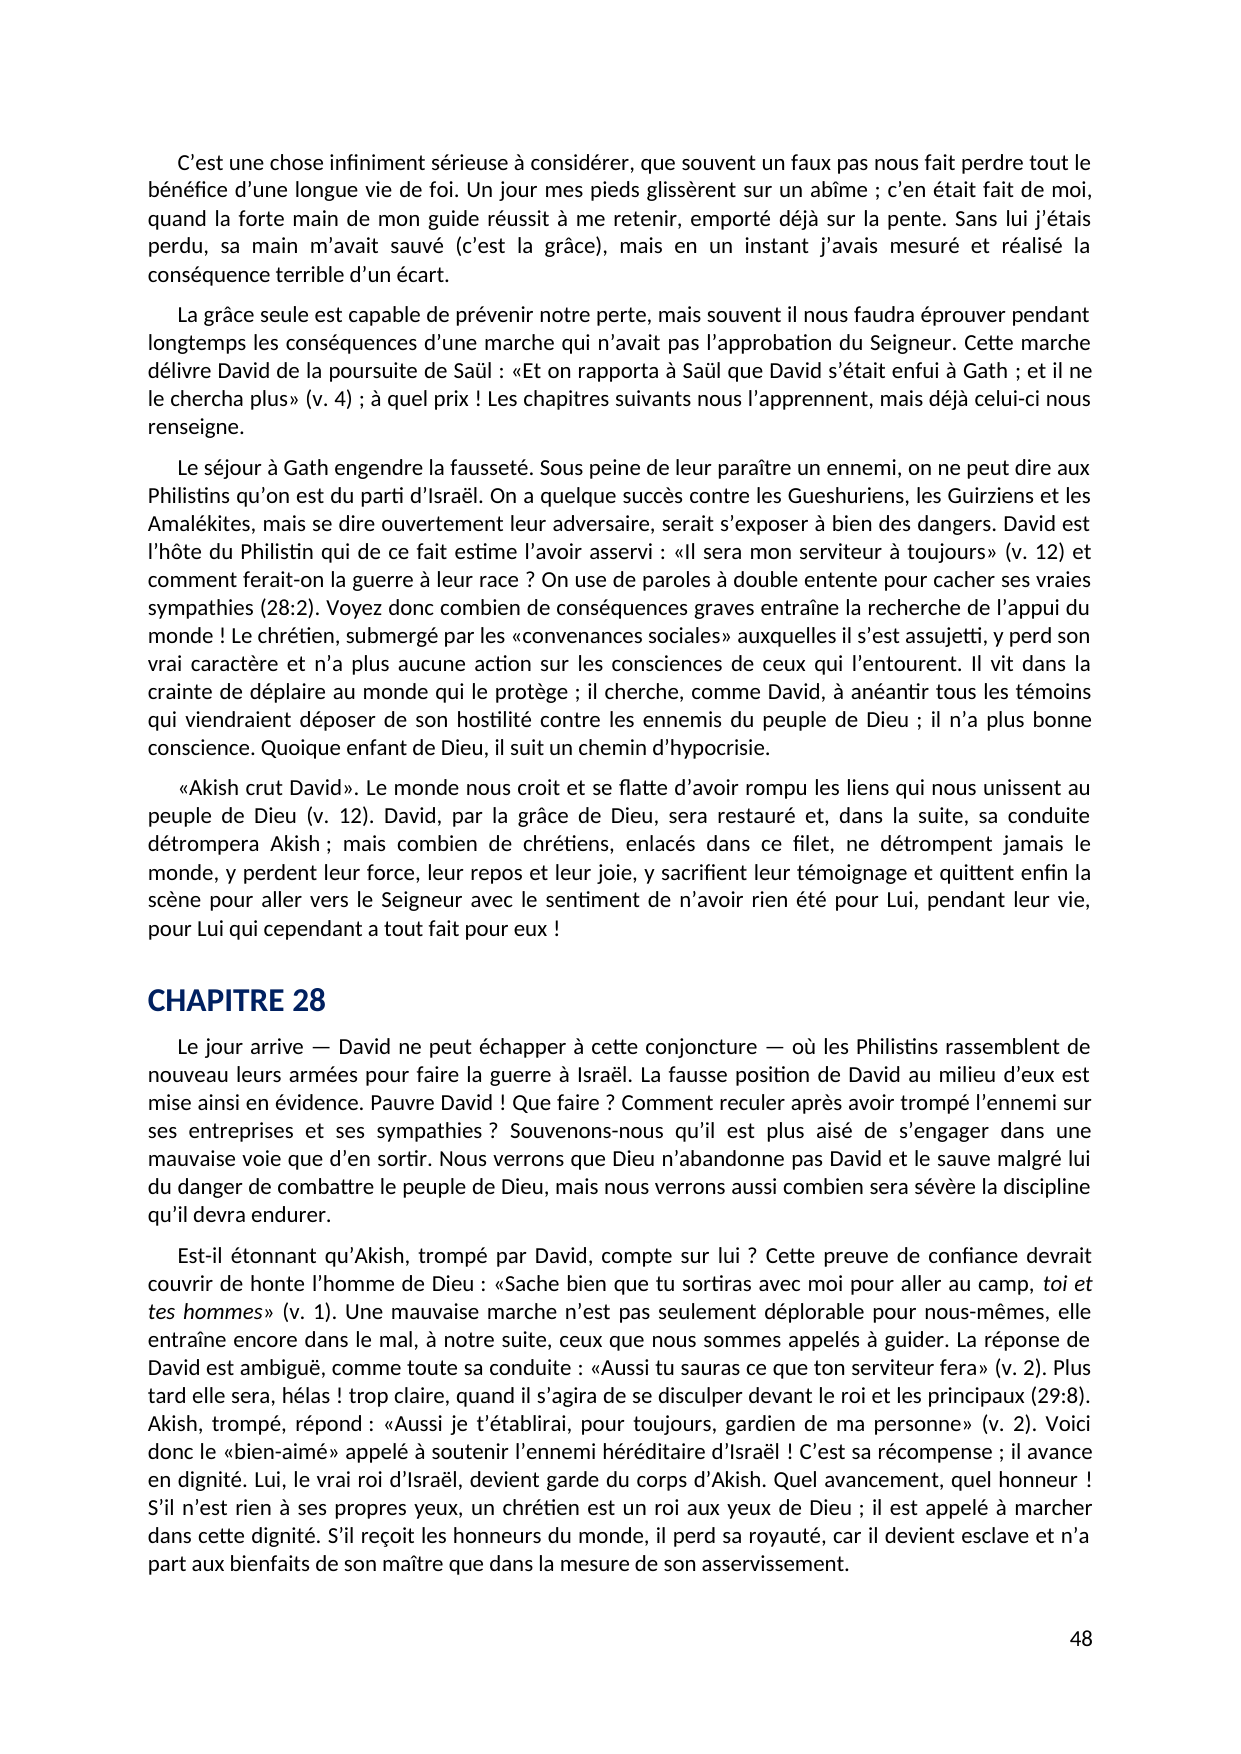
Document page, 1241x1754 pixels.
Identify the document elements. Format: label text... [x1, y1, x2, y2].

text Le séjour à Gath engendre la fausseté. Sous peine de leur paraître un ennemi, on ne peut dire aux Philistins qu’on est du parti d’Israël. On a quelque succès contre les Gueshuriens, les Guirziens et les Amalékites, mais se dire ouvertement leur adversaire, serait s’exposer à bien des dangers. David est l’hôte du Philistin qui de ce fait estime l’avoir asservi : «Il sera mon serviteur à toujours» (v. 12) et comment ferait-on la guerre à leur race ? On use de paroles à double entente pour cacher ses vraies sympathies (28:2). Voyez donc combien de conséquences graves entraîne la recherche de l’appui du monde ! Le chrétien, submergé par les «convenances sociales» auxquelles il s’est assujetti, y perd son vrai caractère et n’a plus aucune action sur les consciences de ceux qui l’entourent. Il vit dans la crainte de déplaire au monde qui le protège ; il cherche, comme David, à anéantir tous les témoins qui viendraient déposer de son hostilité contre les ennemis du peuple de Dieu ; il n’a plus bonne conscience. Quoique enfant de Dieu, il suit un chemin d’hypocrisie. [148, 453, 1093, 761]
text C’est une chose infiniment sérieuse à considérer, que souvent un faux pas nous fait perdre tout le bénéfice d’une longue vie de foi. Un jour mes pieds glissèrent sur un abîme ; c’en était fait de moi, quand la forte main de mon guide réussit à me retenir, emporté déjà sur la pente. Sans lui j’étais perdu, sa main m’avait sauvé (c’est la grâce), mais en un instant j’avais mesuré et réalisé la conséquence terrible d’un écart. [148, 148, 1093, 288]
text Le jour arrive — David ne peut échapper à cette conjoncture — où les Philistins rassemblent de nouveau leurs armées pour faire la guerre à Israël. La fausse position de David au milieu d’eux est mise ainsi en évidence. Pauvre David ! Que faire ? Comment reculer après avoir trompé l’ennemi sur ses entreprises et ses sympathies ? Souvenons-nous qu’il est plus aisé de s’engager dans une mauvaise voie que d’en sortir. Nous verrons que Dieu n’abandonne pas David et le sauve malgré lui du danger de combattre le peuple de Dieu, mais nous verrons aussi combien sera sévère la discipline qu’il devra endurer. [148, 1032, 1093, 1228]
text La grâce seule est capable de prévenir notre perte, mais souvent il nous faudra éprouver pendant longtemps les conséquences d’une marche qui n’avait pas l’approbation du Seigneur. Cette marche délivre David de la poursuite de Saül : «Et on rapporta à Saül que David s’était enfui à Gath ; et il ne le chercha plus» (v. 4) ; à quel prix ! Les chapitres suivants nous l’apprennent, mais déjà celui-ci nous renseigne. [148, 300, 1093, 440]
subtitle CHAPITRE 28 [148, 979, 1093, 1020]
text Est-il étonnant qu’Akish, trompé par David, compte sur lui ? Cette preuve de confiance devrait couvrir de honte l’homme de Dieu : «Sache bien que tu sortiras avec moi pour aller au camp, toi et tes hommes» (v. 1). Une mauvaise marche n’est pas seulement déplorable pour nous-mêmes, elle entraîne encore dans le mal, à notre suite, ceux que nous sommes appelés à guider. La réponse de David est ambiguë, comme toute sa conduite : «Aussi tu sauras ce que ton serviteur fera» (v. 2). Plus tard elle sera, hélas ! trop claire, quand il s’agira de se disculper devant le roi et les principaux (29:8). Akish, trompé, répond : «Aussi je t’établirai, pour toujours, gardien de ma personne» (v. 2). Voici donc le «bien-aimé» appelé à soutenir l’ennemi héréditaire d’Israël ! C’est sa récompense ; il avance en dignité. Lui, le vrai roi d’Israël, devient garde du corps d’Akish. Quel avancement, quel honneur ! S’il n’est rien à ses propres yeux, un chrétien est un roi aux yeux de Dieu ; il est appelé à marcher dans cette dignité. S’il reçoit les honneurs du monde, il perd sa royauté, car il devient esclave et n’a part aux bienfaits de son maître que dans la mesure de son asservissement. [148, 1241, 1093, 1577]
text «Akish crut David». Le monde nous croit et se flatte d’avoir rompu les liens qui nous unissent au peuple de Dieu (v. 12). David, par la grâce de Dieu, sera restauré et, dans la suite, sa conduite détrompera Akish ; mais combien de chrétiens, enlacés dans ce filet, ne détrompent jamais le monde, y perdent leur force, leur repos et leur joie, y sacrifient leur témoignage et quittent enfin la scène pour aller vers le Seigneur avec le sentiment de n’avoir rien été pour Lui, pendant leur vie, pour Lui qui cependant a tout fait pour eux ! [148, 773, 1093, 942]
